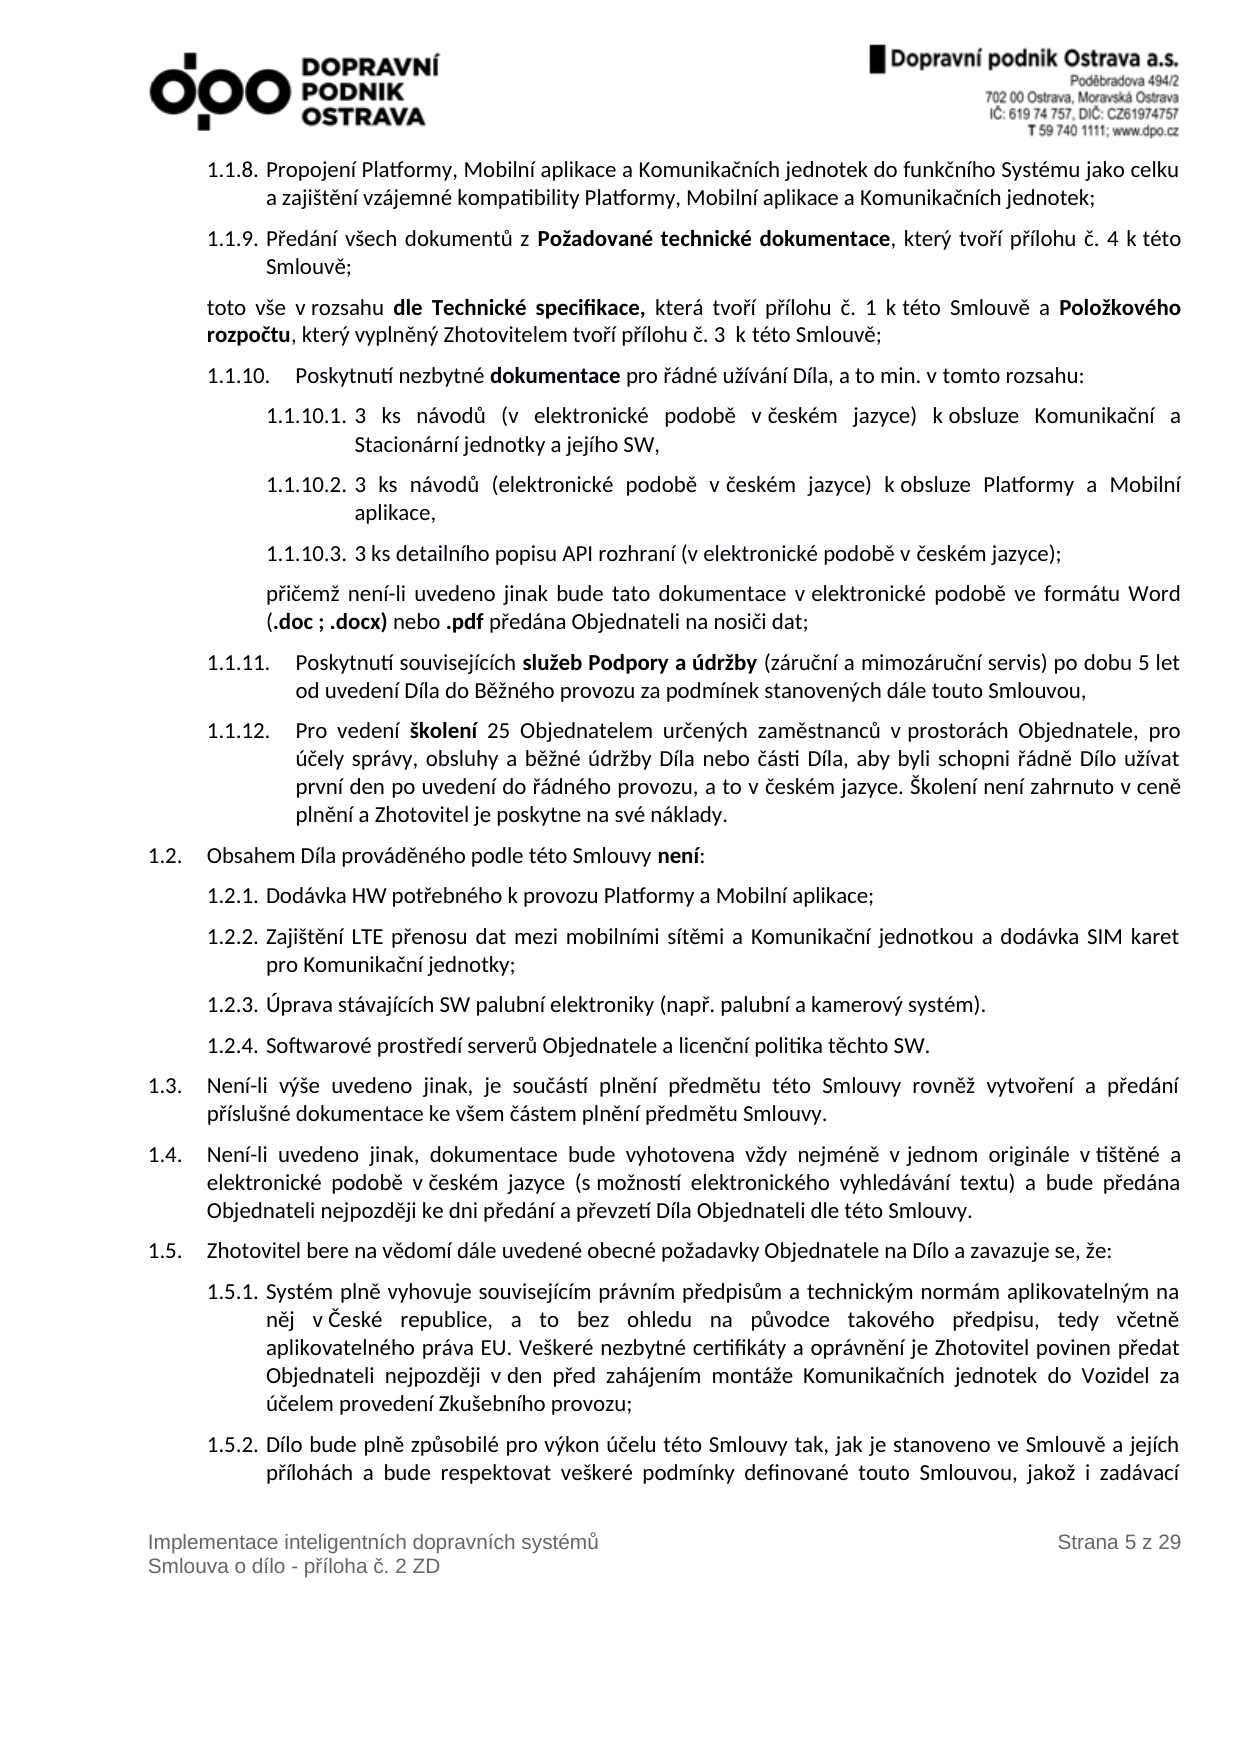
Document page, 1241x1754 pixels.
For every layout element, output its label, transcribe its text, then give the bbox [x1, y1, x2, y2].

list Systém plně vyhovuje souvisejícím právním předpisům a technickým normám aplikovatelným na něj v České republice, a to bez ohledu na původce takového předpisu, tedy včetně aplikovatelného práva EU. Veškeré nezbytné certifikáty a oprávnění je Zhotovitel povinen předat Objednateli nejpozději v den před zahájením montáže Komunikačních jednotek do Vozidel za účelem provedení Zkušebního provozu; [207, 1277, 1181, 1417]
picture [147, 50, 444, 134]
list Dodávka HW potřebného k provozu Platformy a Mobilní aplikace; [207, 881, 1181, 909]
text toto vše v rozsahu dle Technické specifikace, která tvoří přílohu č. 1 k této Smlouvě a Položkového rozpočtu, který vyplněný Zhotovitelem tvoří přílohu č. 3 k této Smlouvě; [207, 293, 1181, 349]
list 3 ks detailního popisu API rozhraní (v elektronické podobě v českém jazyce); [266, 539, 1181, 567]
list Úprava stávajících SW palubní elektroniky (např. palubní a kamerový systém). [207, 991, 1181, 1018]
list Zhotovitel bere na vědomí dále uvedené obecné požadavky Objednatele na Dílo a zavazuje se, že: [148, 1237, 1181, 1265]
list 3 ks návodů (v elektronické podobě v českém jazyce) k obsluze Komunikační a Stacionární jednotky a jejího SW, [266, 402, 1181, 458]
list Není-li výše uvedeno jinak, je součástí plnění předmětu této Smlouvy rovněž vytvoření a předání příslušné dokumentace ke všem částem plnění předmětu Smlouvy. [148, 1072, 1181, 1128]
list 3 ks návodů (elektronické podobě v českém jazyce) k obsluze Platformy a Mobilní aplikace, [266, 470, 1181, 526]
list Zajištění LTE přenosu dat mezi mobilními sítěmi a Komunikační jednotkou a dodávka SIM karet pro Komunikační jednotky; [207, 922, 1181, 978]
list Poskytnutí nezbytné dokumentace pro řádné užívání Díla, a to min. v tomto rozsahu: [207, 361, 1181, 389]
list Poskytnutí souvisejících služeb Podpory a údržby (záruční a mimozáruční servis) po dobu 5 let od uvedení Díla do Běžného provozu za podmínek stanovených dále touto Smlouvou, [207, 648, 1181, 704]
list Propojení Platformy, Mobilní aplikace a Komunikačních jednotek do funkčního Systému jako celku a zajištění vzájemné kompatibility Platformy, Mobilní aplikace a Komunikačních jednotek; [207, 156, 1181, 212]
list Pro vedení školení 25 Objednatelem určených zaměstnanců v prostorách Objednatele, pro účely správy, obsluhy a běžné údržby Díla nebo části Díla, aby byli schopni řádně Dílo užívat první den po uvedení do řádného provozu, a to v českém jazyce. Školení není zahrnuto v ceně plnění a Zhotovitel je poskytne na své náklady. [207, 716, 1181, 828]
list Není-li uvedeno jinak, dokumentace bude vyhotovena vždy nejméně v jednom originále v tištěné a elektronické podobě v českém jazyce (s možností elektronického vyhledávání textu) a bude předána Objednateli nejpozději ke dni předání a převzetí Díla Objednateli dle této Smlouvy. [148, 1140, 1181, 1224]
list Softwarové prostředí serverů Objednatele a licenční politika těchto SW. [207, 1031, 1181, 1059]
picture [867, 42, 1182, 142]
list Obsahem Díla prováděného podle této Smlouvy není: [148, 841, 1181, 869]
text přičemž není-li uvedeno jinak bude tato dokumentace v elektronické podobě ve formátu Word (.doc ; .docx) nebo .pdf předána Objednateli na nosiči dat; [266, 579, 1181, 635]
list Předání všech dokumentů z Požadované technické dokumentace, který tvoří přílohu č. 4 k této Smlouvě; [207, 224, 1181, 280]
